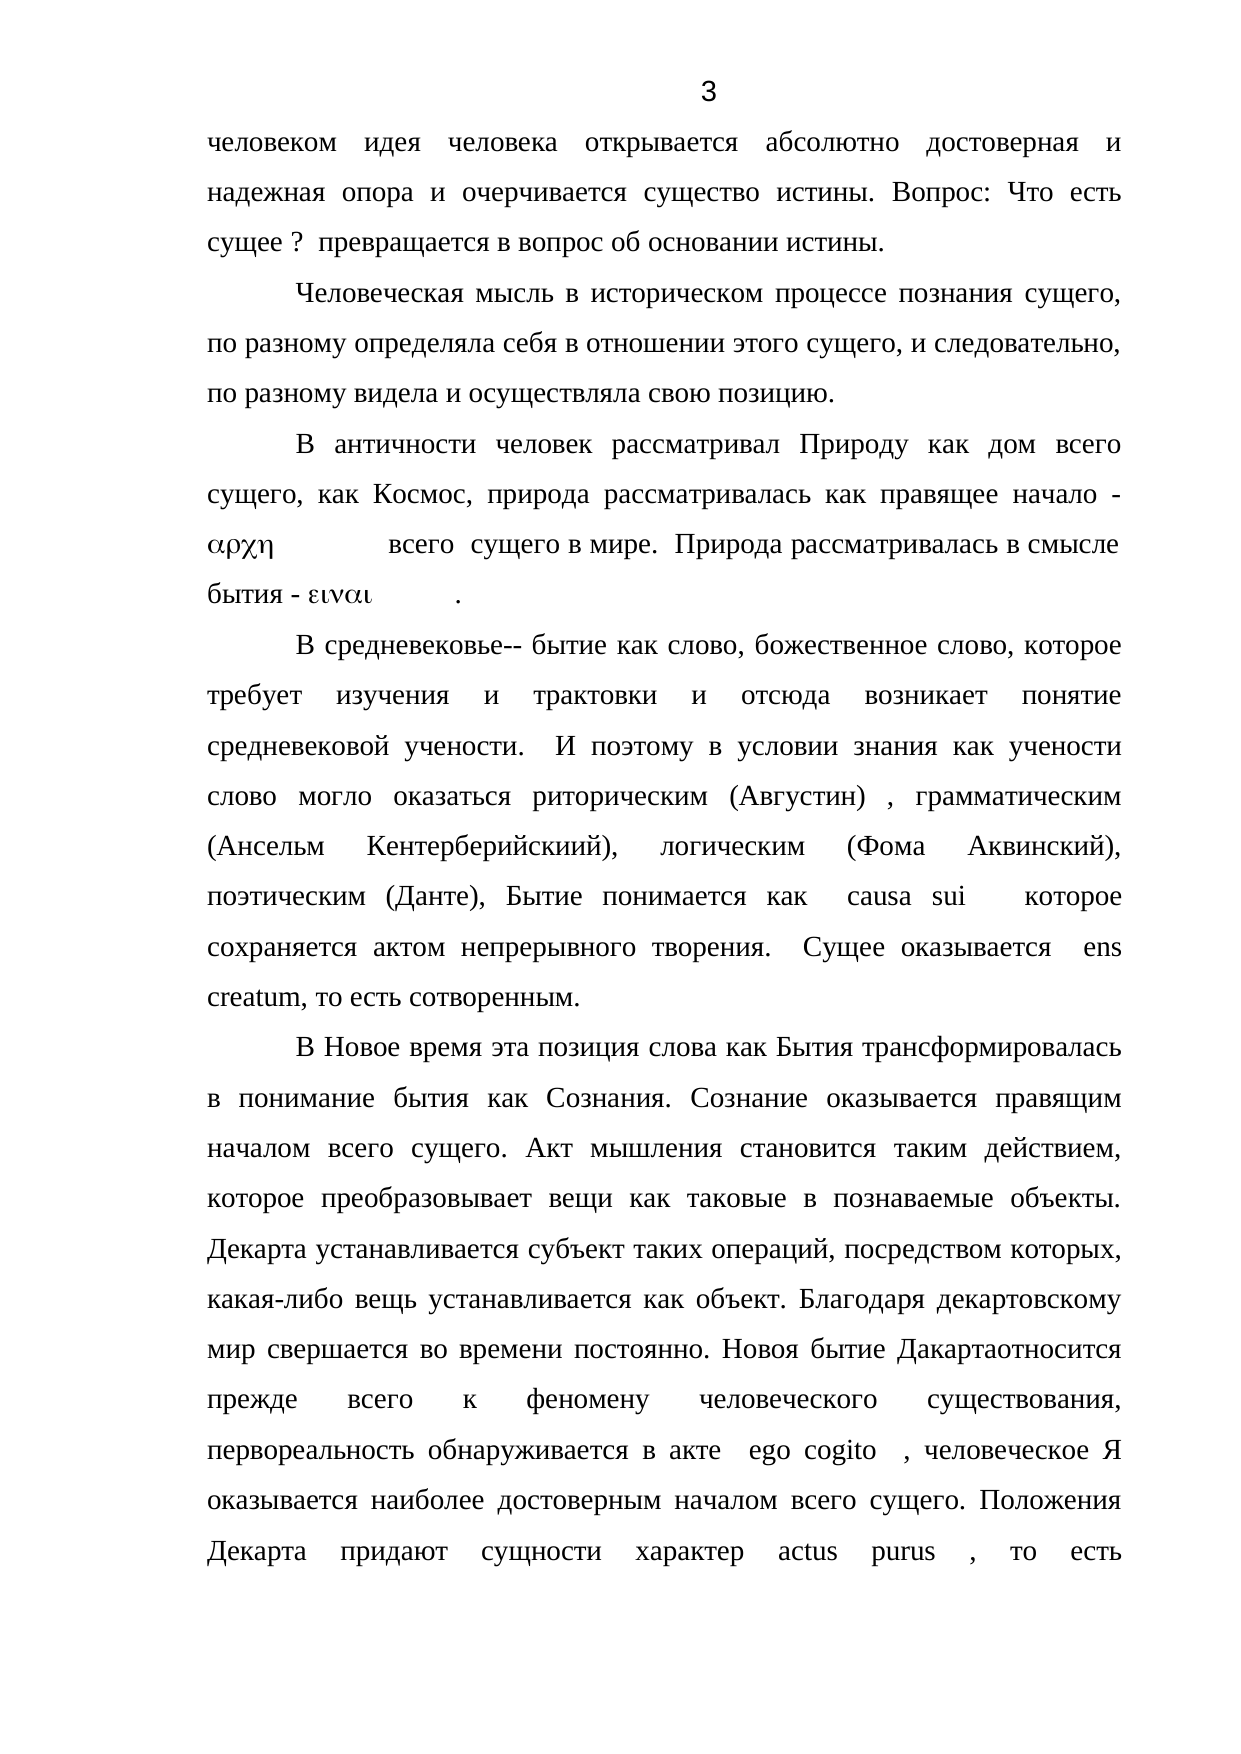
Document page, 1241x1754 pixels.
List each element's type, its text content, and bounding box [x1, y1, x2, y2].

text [207, 124, 1122, 258]
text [207, 1030, 1122, 1566]
text В средневековье-- бытие как слово, божественное слово, которое требует изучения и трактовки и отсюда возникает понятие средневековой учености. И поэтому в условии знания как учености слово могло оказаться риторическим (Августин) , грамматическим (Ансельм Кентерберийскиий), логическим (Фома Аквинский), поэтическим (Данте), Бытие понимается как causa sui которое сохраняется актом непрерывного творения. Сущее оказывается ens creatum, то есть сотворенным. [207, 627, 1122, 1013]
text Человеческая мысль в историческом процессе познания сущего, по разному определяла себя в отношении этого сущего, и следовательно, по разному видела и осуществляла свою позицию. [207, 275, 1122, 409]
text В античности человек рассматривал Природу как дом всего сущего, как Космос, природа рассматривалась как правящее начало - всего сущего в мире. Природа рассматривалась в смысле бытия - . [207, 426, 1122, 610]
